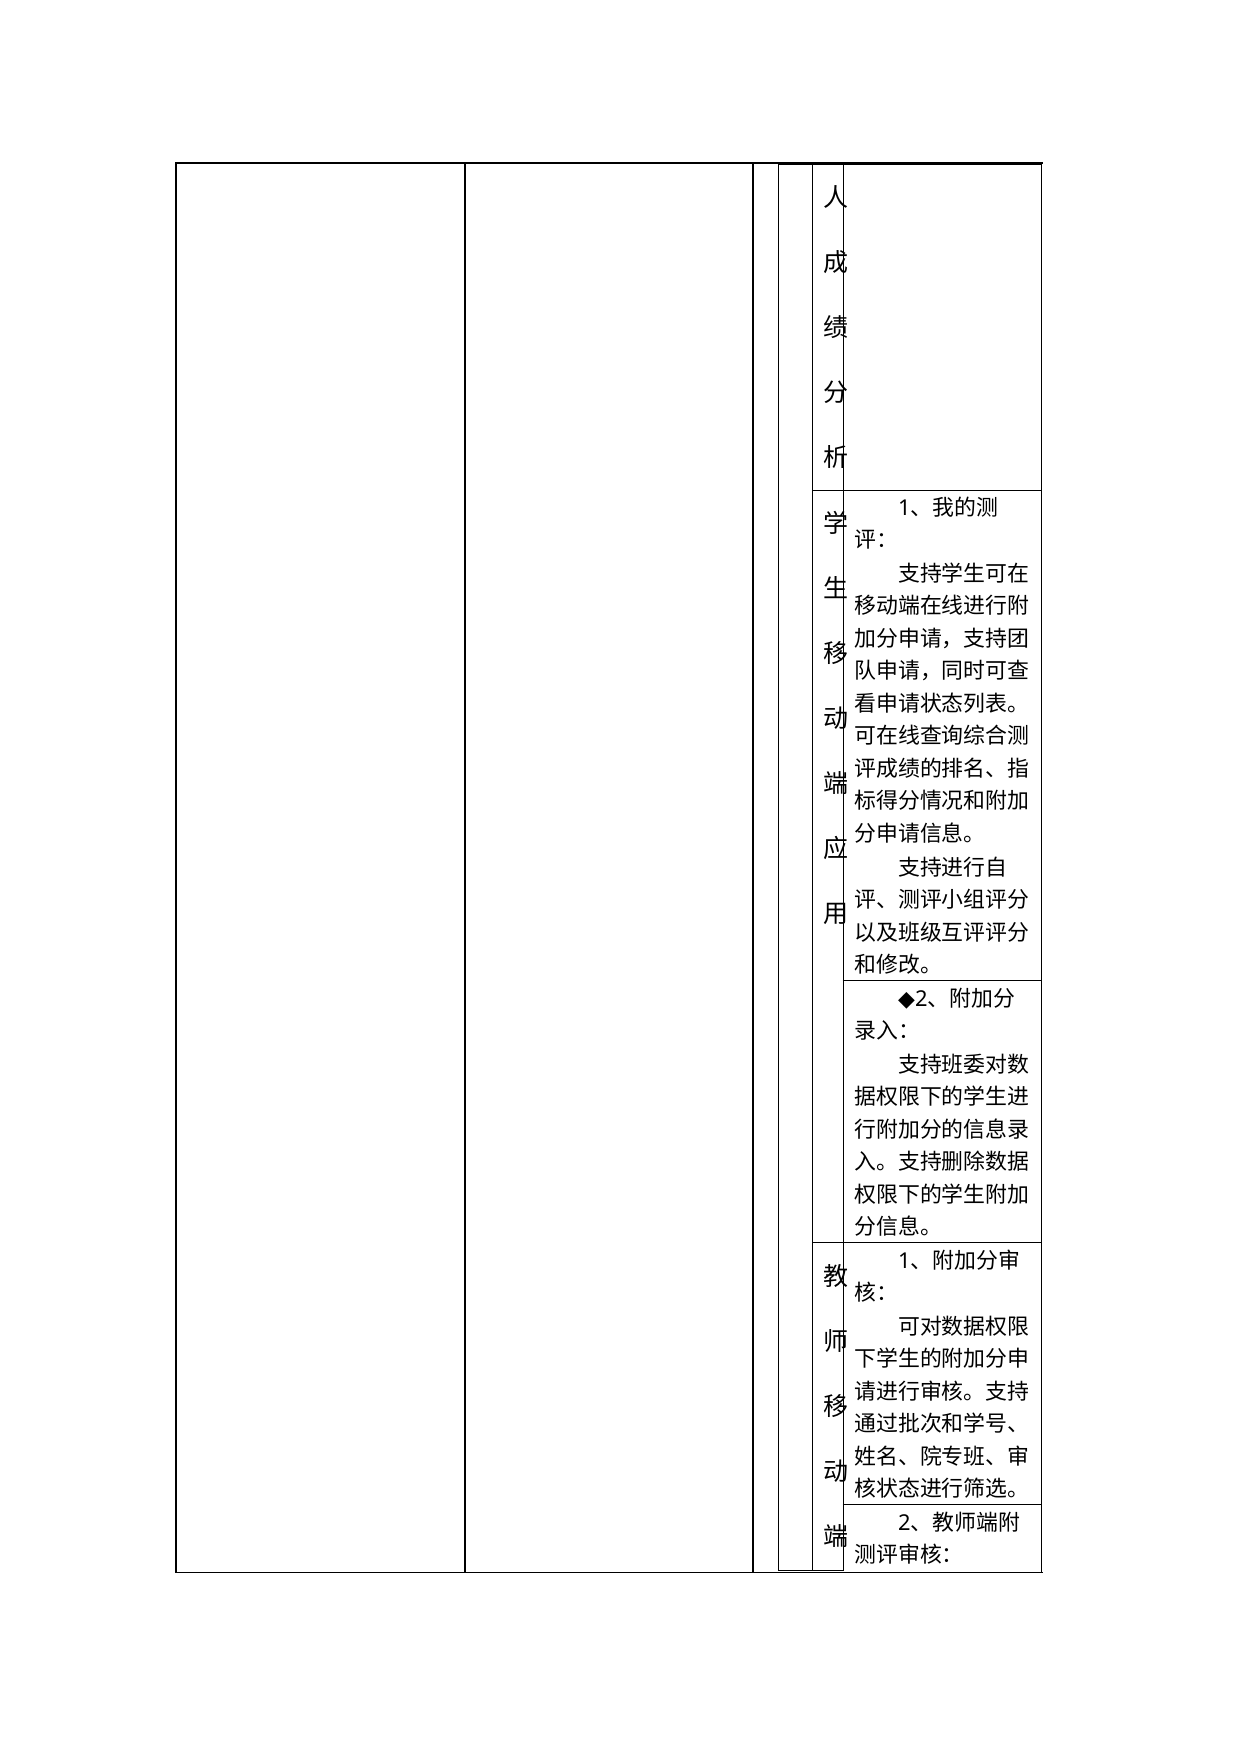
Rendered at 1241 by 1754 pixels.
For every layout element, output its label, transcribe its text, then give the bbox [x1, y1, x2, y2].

table_cell [813, 491, 843, 1242]
table_cell [466, 164, 752, 1571]
table_cell [844, 1505, 1041, 1571]
table_cell [813, 165, 843, 490]
table_cell [844, 981, 1041, 1242]
table_cell 1 [177, 164, 464, 1571]
table_cell [813, 1243, 843, 1570]
table_cell [844, 1243, 1041, 1504]
table_cell [844, 165, 1041, 490]
table_cell [779, 165, 812, 1570]
table_cell [754, 164, 778, 1571]
table_cell [844, 491, 1041, 980]
